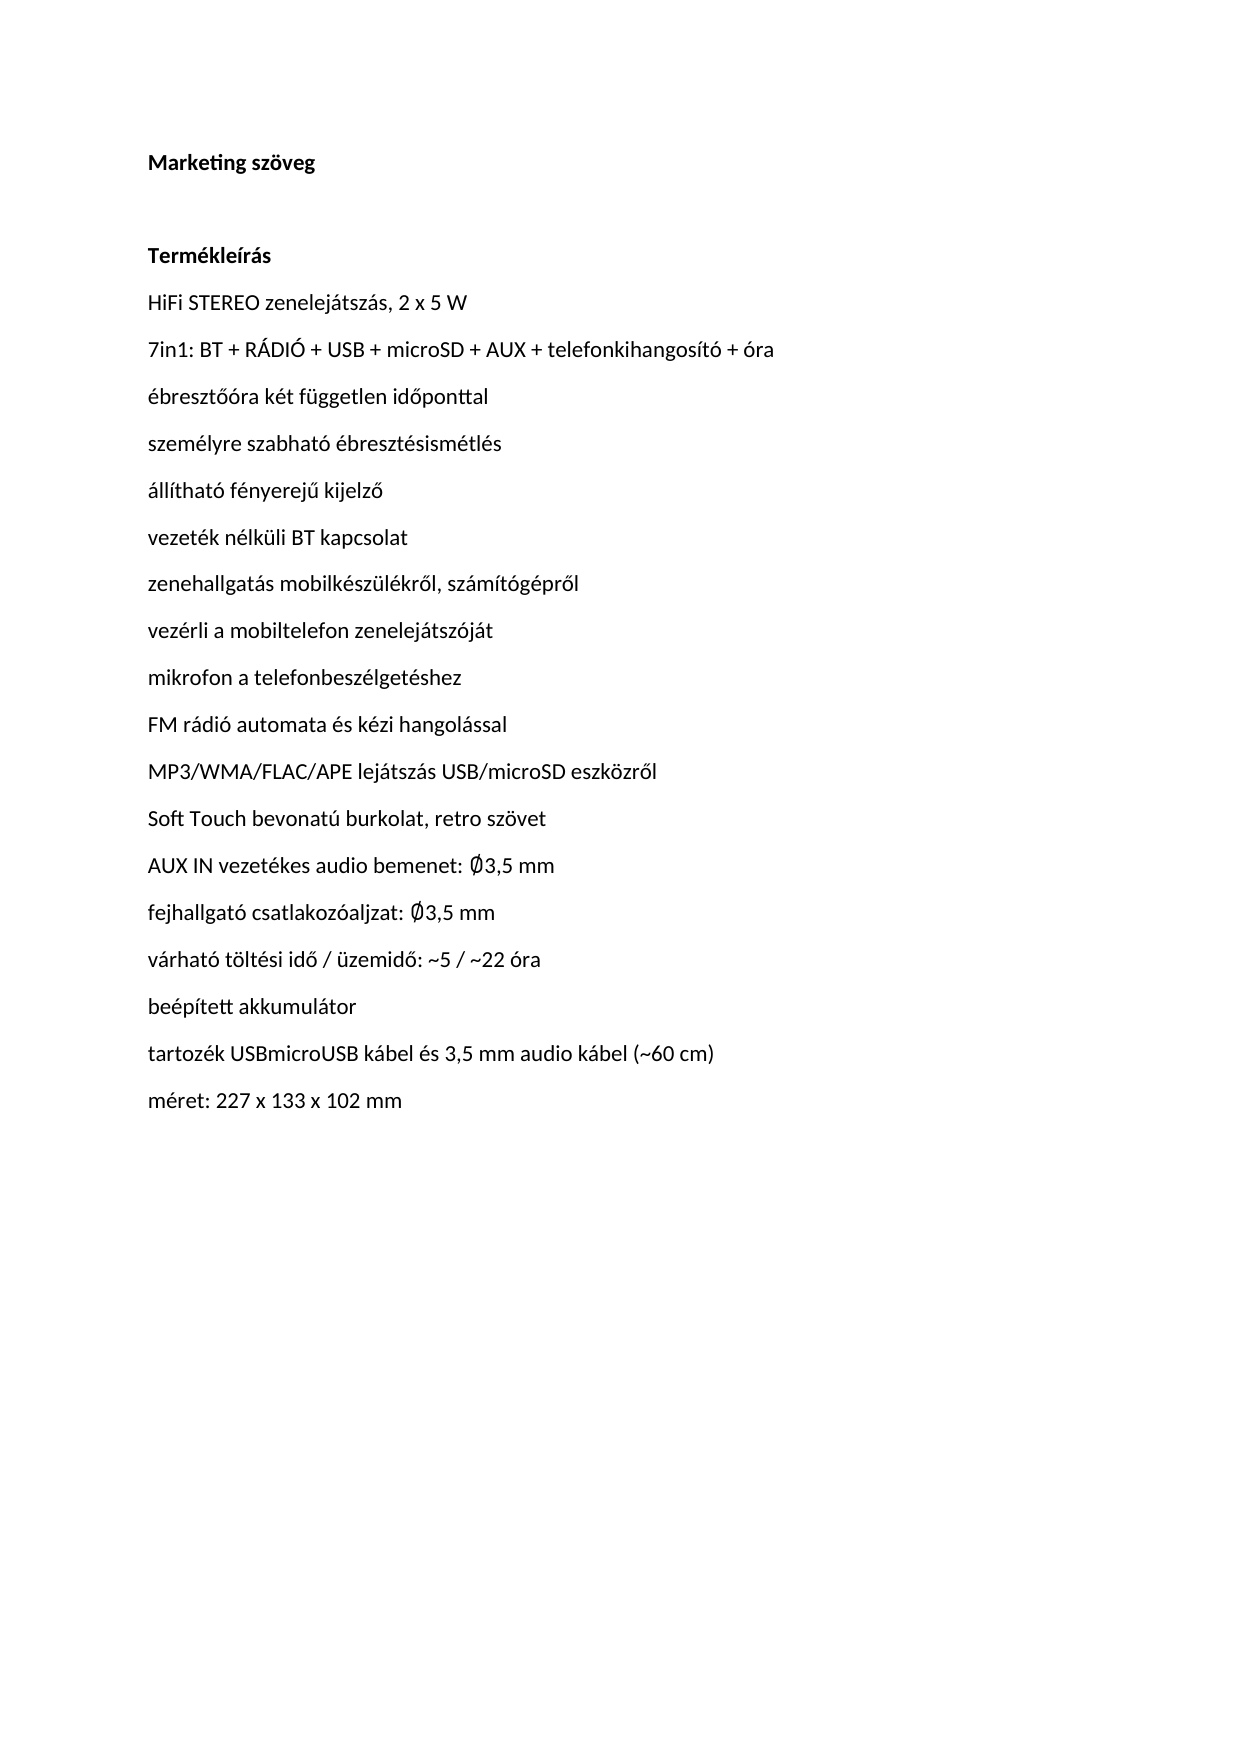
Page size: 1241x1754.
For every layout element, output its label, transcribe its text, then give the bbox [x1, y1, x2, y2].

text méret: 227 x 133 x 102 mm [148, 1086, 1093, 1114]
text vezeték nélküli BT kapcsolat [148, 523, 1093, 551]
text Soft Touch bevonatú burkolat, retro szövet [148, 804, 1093, 832]
text beépített akkumulátor [148, 992, 1093, 1020]
text állítható fényerejű kijelző [148, 476, 1093, 504]
text zenehallgatás mobilkészülékről, számítógépről [148, 569, 1093, 597]
text AUX IN vezetékes audio bemenet: ∅3,5 mm [148, 851, 1093, 879]
text HiFi STEREO zenelejátszás, 2 x 5 W [148, 288, 1093, 316]
text tartozék USBmicroUSB kábel és 3,5 mm audio kábel (~60 cm) [148, 1039, 1093, 1067]
text FM rádió automata és kézi hangolással [148, 710, 1093, 738]
text személyre szabható ébresztésismétlés [148, 429, 1093, 457]
text ébresztőóra két független időponttal [148, 382, 1093, 410]
text fejhallgató csatlakozóaljzat: ∅3,5 mm [148, 898, 1093, 926]
text vezérli a mobiltelefon zenelejátszóját [148, 616, 1093, 644]
text Termékleírás [148, 241, 1093, 269]
text várható töltési idő / üzemidő: ~5 / ~22 óra [148, 945, 1093, 973]
text Marketing szöveg [148, 148, 1093, 176]
text 7in1: BT + RÁDIÓ + USB + microSD + AUX + telefonkihangosító + óra [148, 335, 1093, 363]
text mikrofon a telefonbeszélgetéshez [148, 663, 1093, 691]
text MP3/WMA/FLAC/APE lejátszás USB/microSD eszközről [148, 757, 1093, 785]
